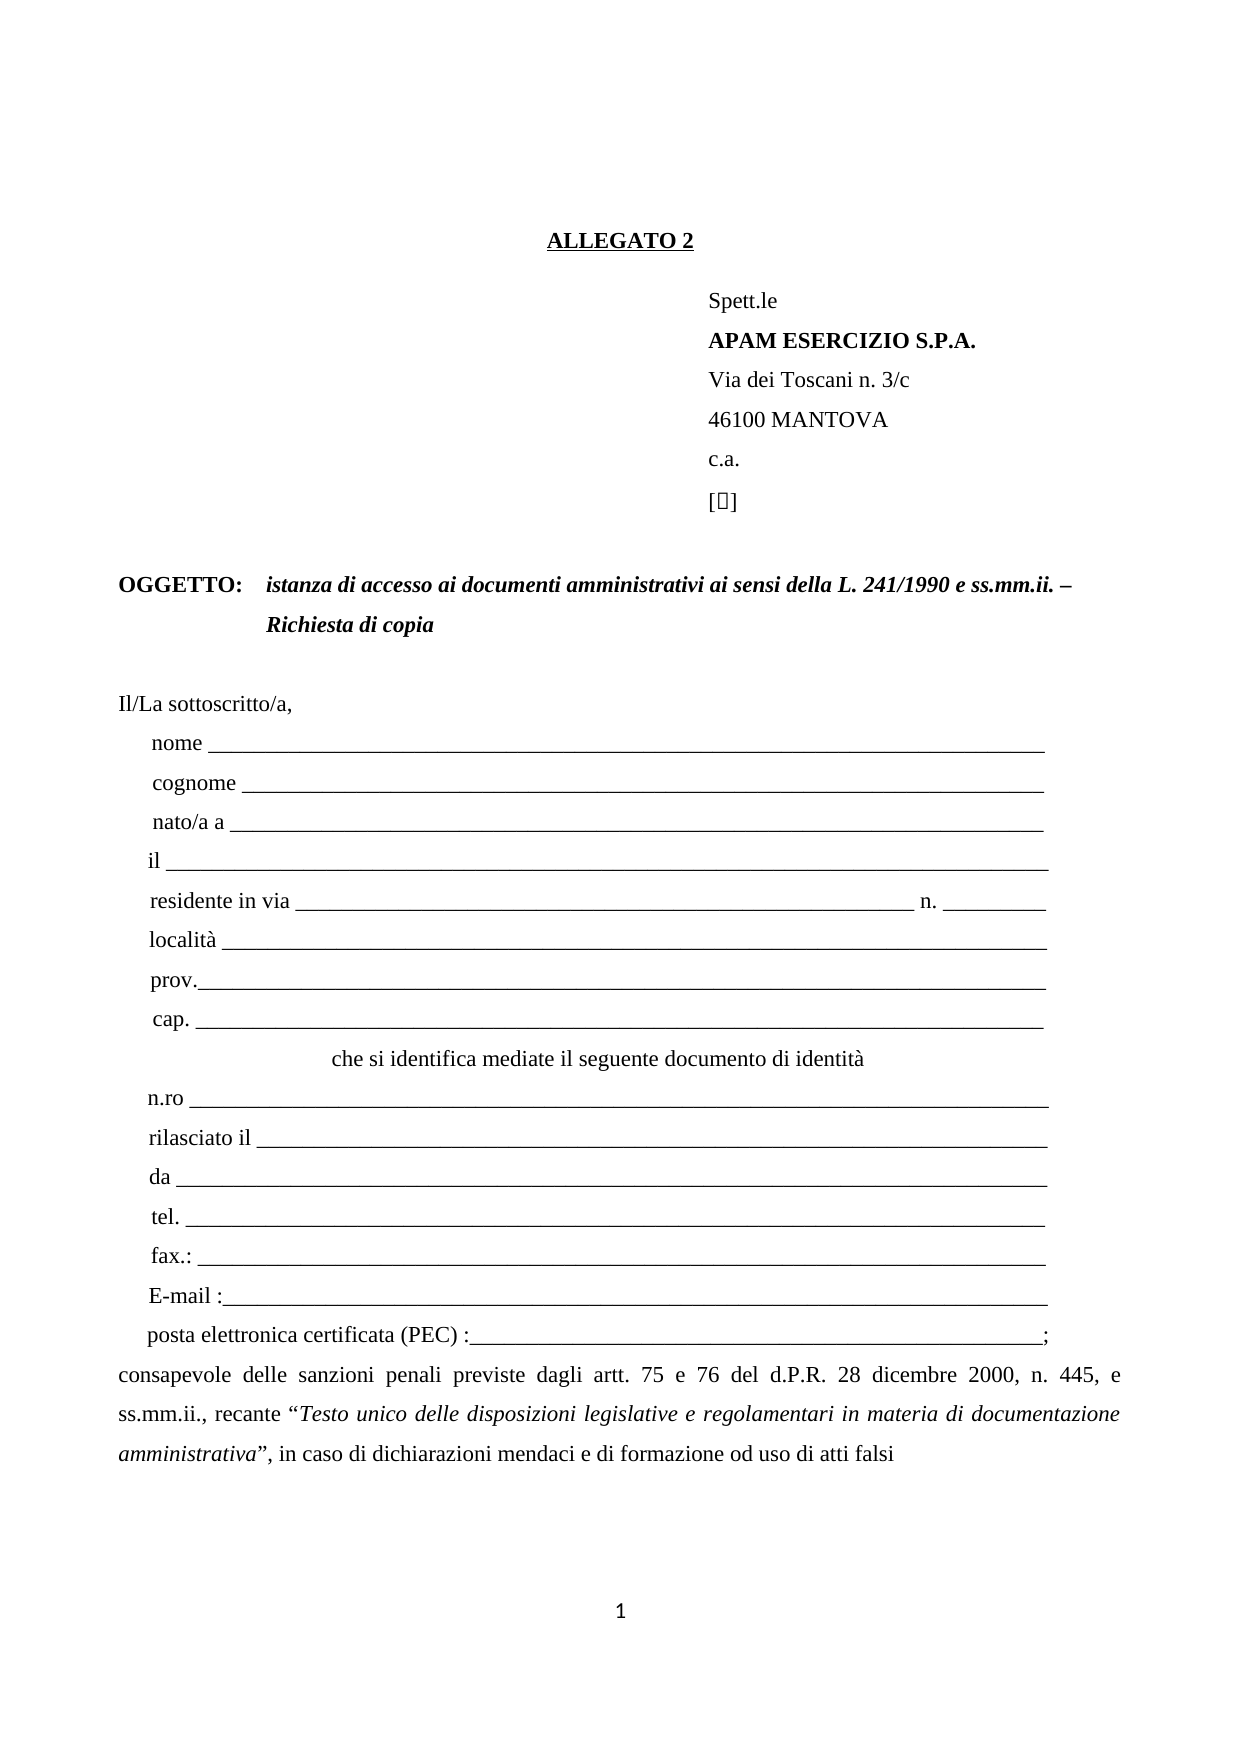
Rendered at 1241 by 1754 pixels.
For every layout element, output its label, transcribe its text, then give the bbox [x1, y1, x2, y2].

text località ________________________________________________________________________ [118, 926, 1078, 953]
text cap. __________________________________________________________________________ [118, 1005, 1078, 1032]
text Via dei Toscani n. 3/c [118, 366, 1122, 393]
text OGGETTO: istanza di accesso ai documenti amministrativi ai sensi della L. 241/1990 e ss.mm.ii. – Richiesta di copia [118, 571, 1122, 637]
text il _____________________________________________________________________________ [118, 847, 1078, 874]
text che si identifica mediate il seguente documento di identità [118, 1045, 1078, 1071]
text consapevole delle sanzioni penali previste dagli artt. 75 e 76 del d.P.R. 28 dicembre 2000, n. 445, e ss.mm.ii., recante “Testo unico delle disposizioni legislative e regolamentari in materia di documentazione amministrativa”, in caso di dichiarazioni mendaci e di formazione od uso di atti falsi [118, 1361, 1122, 1466]
text rilasciato il _____________________________________________________________________ [118, 1124, 1078, 1150]
text n.ro ___________________________________________________________________________ [118, 1084, 1078, 1111]
text E-mail :________________________________________________________________________ [118, 1282, 1078, 1308]
text residente in via ______________________________________________________ n. _________ [118, 887, 1078, 913]
text nato/a a _______________________________________________________________________ [118, 808, 1078, 834]
text APAM ESERCIZIO S.P.A. [118, 327, 1122, 353]
text posta elettronica certificata (PEC) :__________________________________________________; [118, 1321, 1078, 1348]
text ALLEGATO 2 [118, 227, 1122, 253]
text 46100 MANTOVA [118, 406, 1122, 432]
text [] [634, 485, 1122, 516]
text prov.__________________________________________________________________________ [118, 966, 1078, 992]
text Il/La sottoscritto/a, [118, 689, 1078, 716]
text tel. ___________________________________________________________________________ [118, 1203, 1078, 1229]
text nome _________________________________________________________________________ [118, 729, 1078, 755]
text cognome ______________________________________________________________________ [118, 768, 1078, 795]
text c.a. [118, 445, 1122, 472]
text Spett.le [634, 287, 1122, 314]
text da ____________________________________________________________________________ [118, 1163, 1078, 1190]
text fax.: __________________________________________________________________________ [118, 1242, 1078, 1269]
